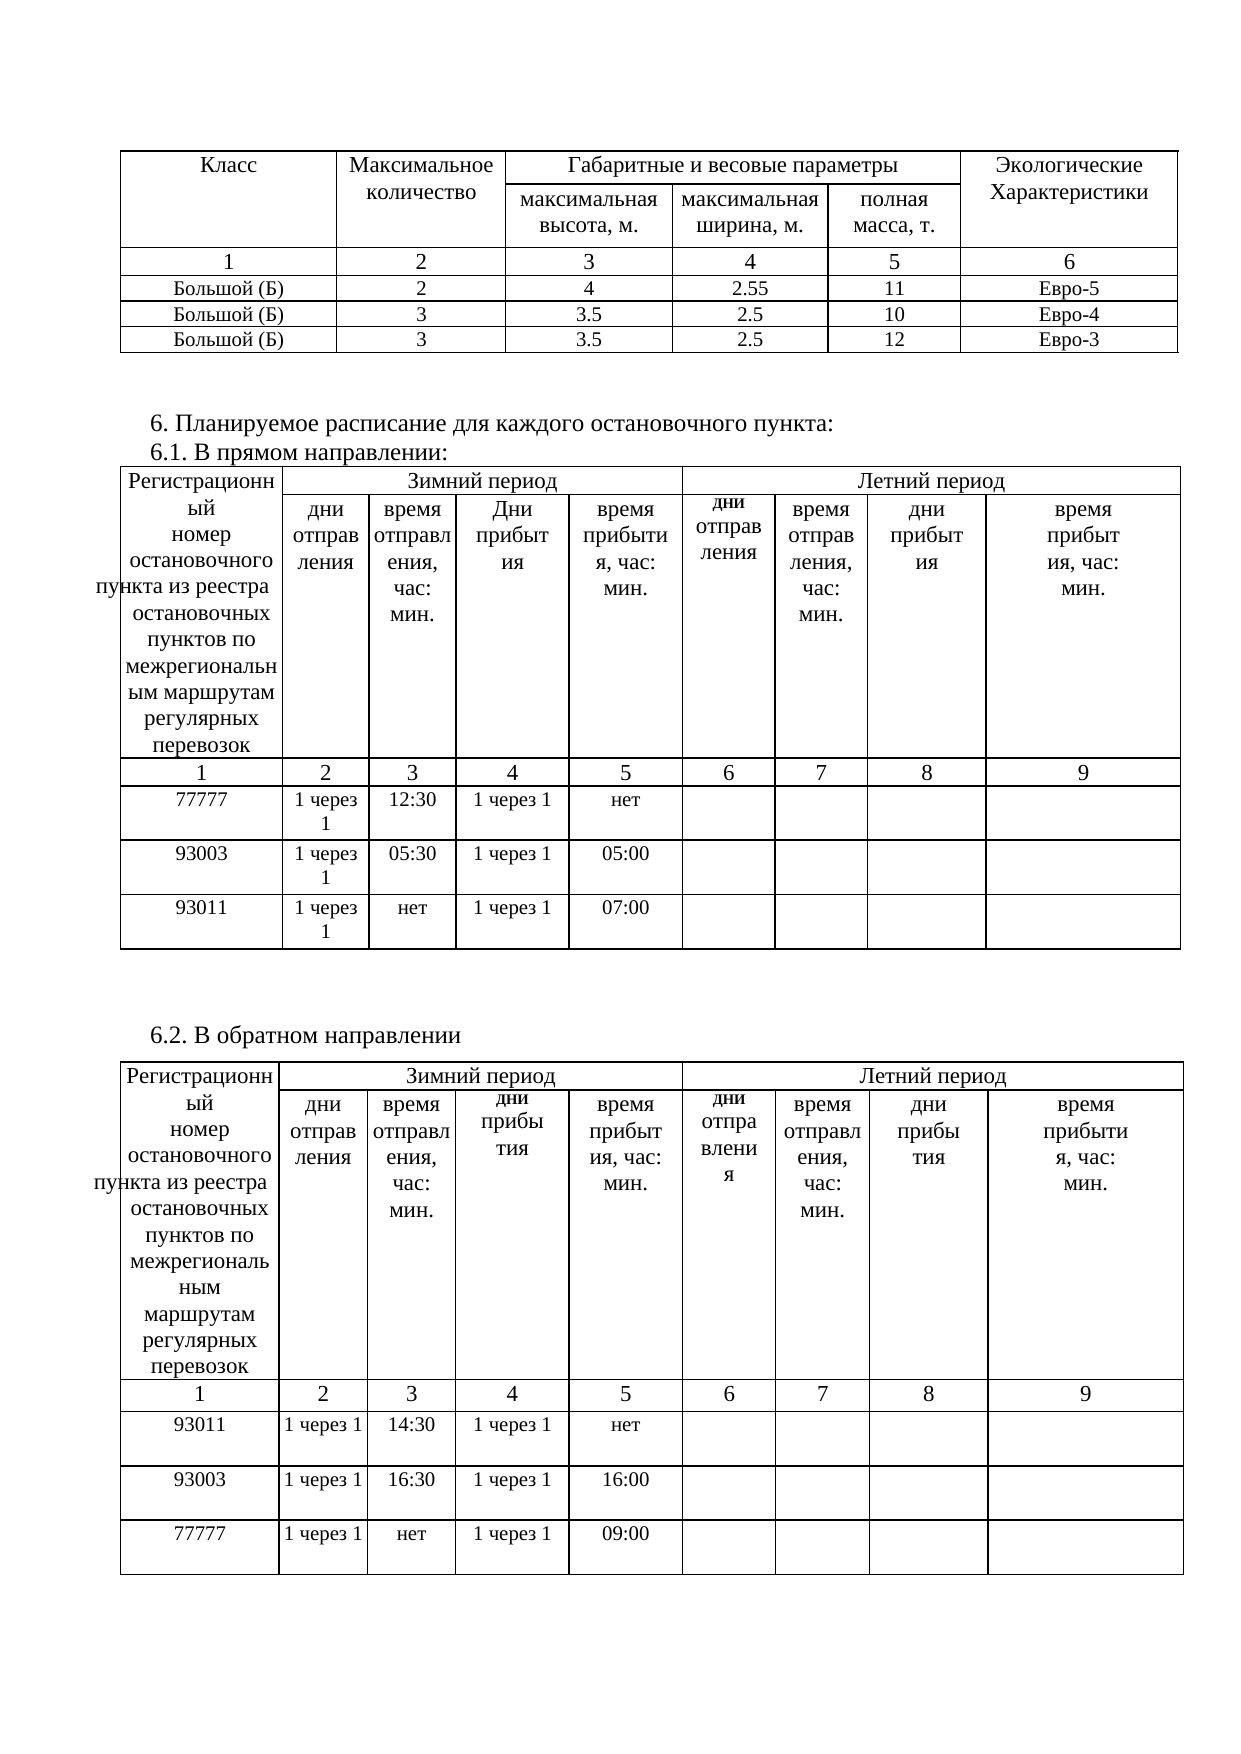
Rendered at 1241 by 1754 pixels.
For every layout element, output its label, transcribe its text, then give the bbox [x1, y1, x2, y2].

table_cell [868, 841, 985, 894]
table_cell Евро-4 [961, 302, 1177, 326]
table_cell нет [370, 895, 455, 948]
table_cell 5 [829, 248, 960, 274]
table_cell 1 через 1 [280, 1467, 367, 1519]
table_cell 4 [506, 276, 672, 300]
table_cell [683, 1521, 775, 1574]
table_cell 1 через 1 [283, 787, 368, 839]
table_cell 5 [570, 1380, 682, 1411]
table_cell [776, 787, 867, 839]
table_cell нет [570, 1412, 682, 1465]
table_cell [683, 1467, 775, 1519]
table_header Летний период [683, 1063, 1183, 1089]
table_cell 16:00 [570, 1467, 682, 1519]
table_header Класс [121, 152, 336, 247]
table_cell 07:00 [570, 895, 682, 948]
table_cell 1 через 1 [456, 1521, 568, 1574]
table_cell Евро-5 [961, 276, 1177, 300]
table_cell 1 через 1 [280, 1521, 367, 1574]
table_header Регистрационный номер остановочного пункта из реестра остановочных пунктов по межрегиональным маршрутам регулярных перевозок [121, 467, 282, 757]
table_cell 09:00 [570, 1521, 682, 1574]
table_cell полная масса, т. [829, 185, 960, 247]
table_cell 3 [506, 248, 672, 274]
table_cell [989, 1412, 1183, 1465]
table_header Летний период [683, 467, 1180, 493]
table_header Габаритные и весовые параметры [506, 152, 960, 183]
table_cell 2 [337, 276, 505, 300]
table_cell 1 через 1 [280, 1412, 367, 1465]
table_cell Большой (Б) [121, 302, 336, 326]
table_cell ДНИ отправ ления [683, 495, 774, 757]
table_cell время отправ ления, час: мин. [776, 495, 867, 757]
table_cell время прибыт ия, час: мин. [570, 1091, 682, 1379]
table_cell 2 [337, 248, 505, 274]
table_cell 05:30 [370, 841, 455, 894]
text 6.1. В прямом направлении: [150, 437, 1090, 466]
table_cell время прибыти я, час: мин. [989, 1091, 1183, 1379]
table_cell 2 [283, 759, 368, 785]
table_cell ДНИ прибы тия [456, 1091, 568, 1379]
table_cell 1 через 1 [456, 1412, 568, 1465]
table_header Зимний период [283, 467, 682, 493]
table_cell 1 через 1 [283, 895, 368, 948]
table_cell 05:00 [570, 841, 682, 894]
table_cell 16:30 [368, 1467, 455, 1519]
table_cell 11 [829, 276, 960, 300]
table_cell 93003 [121, 1467, 278, 1519]
text 6.2. В обратном направлении [150, 1020, 1090, 1048]
table_cell 77777 [121, 787, 282, 839]
table_cell 4 [457, 759, 568, 785]
table_cell 93003 [121, 841, 282, 894]
table_cell время отправл ения, час: мин. [776, 1091, 869, 1379]
table_cell 10 [829, 302, 960, 326]
table_cell 9 [987, 759, 1180, 785]
table_cell 1 [121, 1380, 278, 1411]
table_cell 7 [776, 759, 867, 785]
table_cell дни прибы тия [870, 1091, 987, 1379]
table_cell дни отправ ления [280, 1091, 367, 1379]
table_cell 4 [673, 248, 827, 274]
table_cell 1 через 1 [456, 1467, 568, 1519]
table_cell [776, 1412, 869, 1465]
table_cell максимальная высота, м. [506, 185, 672, 247]
table_cell [683, 787, 774, 839]
table_cell 2 [280, 1380, 367, 1411]
table_cell дни прибыт ия [868, 495, 985, 757]
table_cell [776, 895, 867, 948]
table_cell 93011 [121, 1412, 278, 1465]
table_cell 2.55 [673, 276, 827, 300]
table_header Максимальное количество [337, 152, 505, 247]
table_cell [987, 787, 1180, 839]
table_cell [683, 1412, 775, 1465]
table_cell 1 через 1 [457, 787, 568, 839]
table_cell 12 [829, 327, 960, 351]
table_cell ДНИ отпра влени я [683, 1091, 775, 1379]
table_cell дни отправ ления [283, 495, 368, 757]
table_cell 1 через 1 [457, 895, 568, 948]
table_cell [989, 1521, 1183, 1574]
table_cell 2.5 [673, 302, 827, 326]
table_cell [870, 1412, 987, 1465]
table_cell 1 через 1 [457, 841, 568, 894]
table_cell [987, 895, 1180, 948]
table_cell время отправл ения, час: мин. [368, 1091, 455, 1379]
table_cell [683, 895, 774, 948]
table_cell [989, 1467, 1183, 1519]
table_cell [868, 895, 985, 948]
table_cell 4 [456, 1380, 568, 1411]
table_cell [987, 841, 1180, 894]
table_cell нет [368, 1521, 455, 1574]
table_cell 1 через 1 [283, 841, 368, 894]
table_cell 3 [337, 302, 505, 326]
table_cell 6 [961, 248, 1177, 274]
table_cell нет [570, 787, 682, 839]
table_header Регистрационный номер остановочного пункта из реестра остановочных пунктов по межрегиональным маршрутам регулярных перевозок [121, 1063, 278, 1379]
table_cell [776, 1521, 869, 1574]
table_cell 1 [121, 759, 282, 785]
table_cell время прибыти я, час: мин. [570, 495, 682, 757]
text 6. Планируемое расписание для каждого остановочного пункта: [150, 408, 1090, 437]
table_cell Евро-3 [961, 327, 1177, 351]
table_cell 93011 [121, 895, 282, 948]
table_cell 3.5 [506, 302, 672, 326]
table_cell 9 [989, 1380, 1183, 1411]
table_header Экологические Характеристики [961, 152, 1177, 247]
table_cell время прибыт ия, час: мин. [987, 495, 1180, 757]
table_cell 3 [370, 759, 455, 785]
table_cell 77777 [121, 1521, 278, 1574]
table_cell 8 [868, 759, 985, 785]
table_cell 7 [776, 1380, 869, 1411]
table_cell 12:30 [370, 787, 455, 839]
table_cell время отправл ения, час: мин. [370, 495, 455, 757]
table_cell [776, 1467, 869, 1519]
table_cell 3.5 [506, 327, 672, 351]
table_header Зимний период [280, 1063, 682, 1089]
table_cell 14:30 [368, 1412, 455, 1465]
table_cell [870, 1467, 987, 1519]
table_cell 6 [683, 759, 774, 785]
table_cell 5 [570, 759, 682, 785]
table_cell 2.5 [673, 327, 827, 351]
table_cell 8 [870, 1380, 987, 1411]
table_cell 3 [337, 327, 505, 351]
table_cell Большой (Б) [121, 276, 336, 300]
table_cell 3 [368, 1380, 455, 1411]
table_cell [868, 787, 985, 839]
table_cell Большой (Б) [121, 327, 336, 351]
table_cell [776, 841, 867, 894]
table_cell максимальная ширина, м. [673, 185, 827, 247]
table_cell 6 [683, 1380, 775, 1411]
table_cell Дни прибыт ия [457, 495, 568, 757]
table_cell [870, 1521, 987, 1574]
table_cell [683, 841, 774, 894]
table_cell 1 [121, 248, 336, 274]
